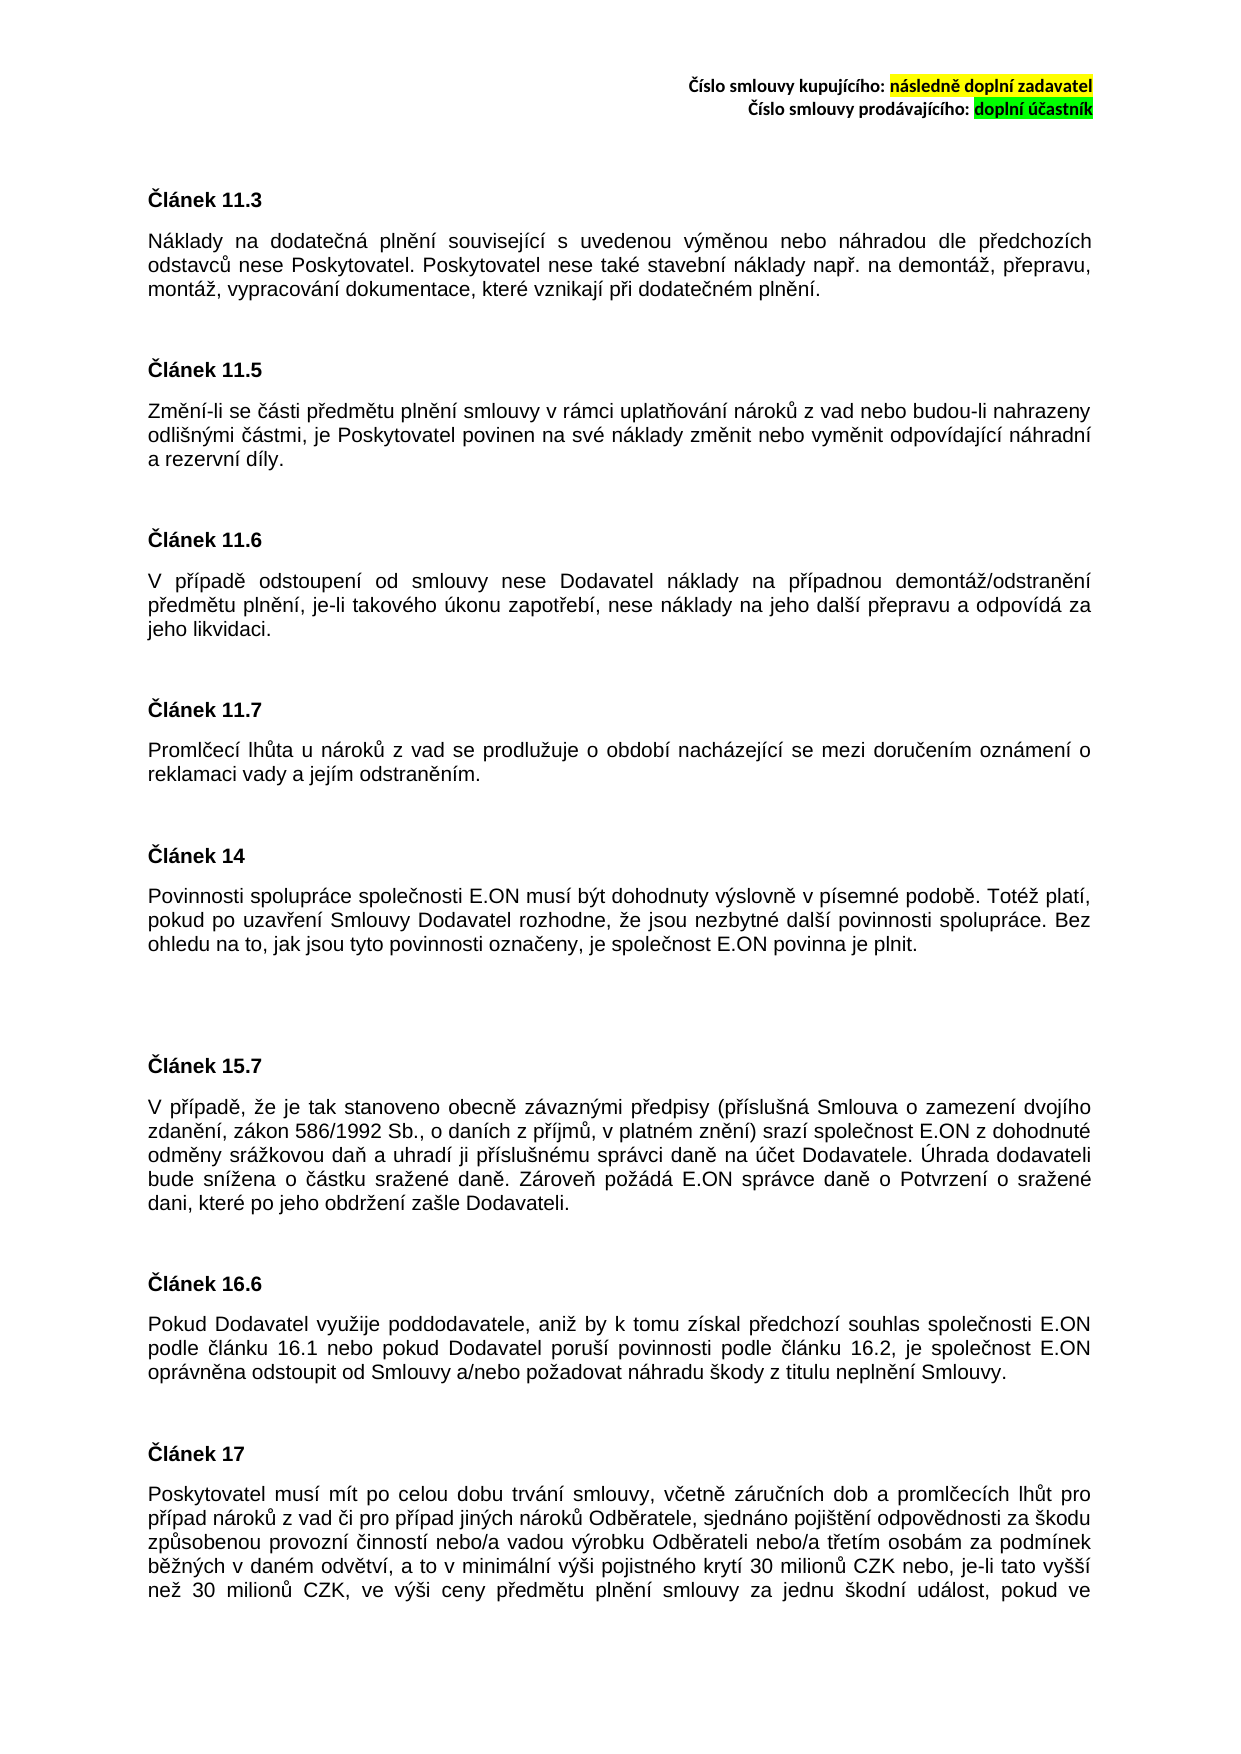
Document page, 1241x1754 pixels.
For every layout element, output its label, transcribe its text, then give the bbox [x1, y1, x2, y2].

text Článek 11.5 [148, 358, 1093, 382]
text Změní-li se části předmětu plnění smlouvy v rámci uplatňování nároků z vad nebo budou-li nahrazeny odlišnými částmi, je Poskytovatel povinen na své náklady změnit nebo vyměnit odpovídající náhradní a rezervní díly. [148, 399, 1093, 471]
text Náklady na dodatečná plnění související s uvedenou výměnou nebo náhradou dle předchozích odstavců nese Poskytovatel. Poskytovatel nese také stavební náklady např. na demontáž, přepravu, montáž, vypracování dokumentace, které vznikají při dodatečném plnění. [148, 229, 1093, 301]
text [148, 1482, 1093, 1602]
text Promlčecí lhůta u nároků z vad se prodlužuje o období nacházející se mezi doručením oznámení o reklamaci vady a jejím odstraněním. [148, 738, 1093, 786]
text Článek 14 [148, 843, 1093, 867]
text Článek 11.7 [148, 698, 1093, 722]
text V případě odstoupení od smlouvy nese Dodavatel náklady na případnou demontáž/odstranění předmětu plnění, je-li takového úkonu zapotřebí, nese náklady na jeho další přepravu a odpovídá za jeho likvidaci. [148, 568, 1093, 640]
text V případě, že je tak stanoveno obecně závaznými předpisy (příslušná Smlouva o zamezení dvojího zdanění, zákon 586/1992 Sb., o daních z příjmů, v platném znění) srazí společnost E.ON z dohodnuté odměny srážkovou daň a uhradí ji příslušnému správci daně na účet Dodavatele. Úhrada dodavateli bude snížena o částku sražené daně. Zároveň požádá E.ON správce daně o Potvrzení o sražené dani, které po jeho obdržení zašle Dodavateli. [148, 1094, 1093, 1214]
text Článek 15.7 [148, 1054, 1093, 1078]
text Článek 11.6 [148, 528, 1093, 552]
text Článek 17 [148, 1441, 1093, 1465]
text Pokud Dodavatel využije poddodavatele, aniž by k tomu získal předchozí souhlas společnosti E.ON podle článku 16.1 nebo pokud Dodavatel poruší povinnosti podle článku 16.2, je společnost E.ON oprávněna odstoupit od Smlouvy a/nebo požadovat náhradu škody z titulu neplnění Smlouvy. [148, 1312, 1093, 1384]
text Článek 16.6 [148, 1272, 1093, 1296]
text Článek 11.3 [148, 188, 1093, 212]
text Povinnosti spolupráce společnosti E.ON musí být dohodnuty výslovně v písemné podobě. Totéž platí, pokud po uzavření Smlouvy Dodavatel rozhodne, že jsou nezbytné další povinnosti spolupráce. Bez ohledu na to, jak jsou tyto povinnosti označeny, je společnost E.ON povinna je plnit. [148, 884, 1093, 956]
